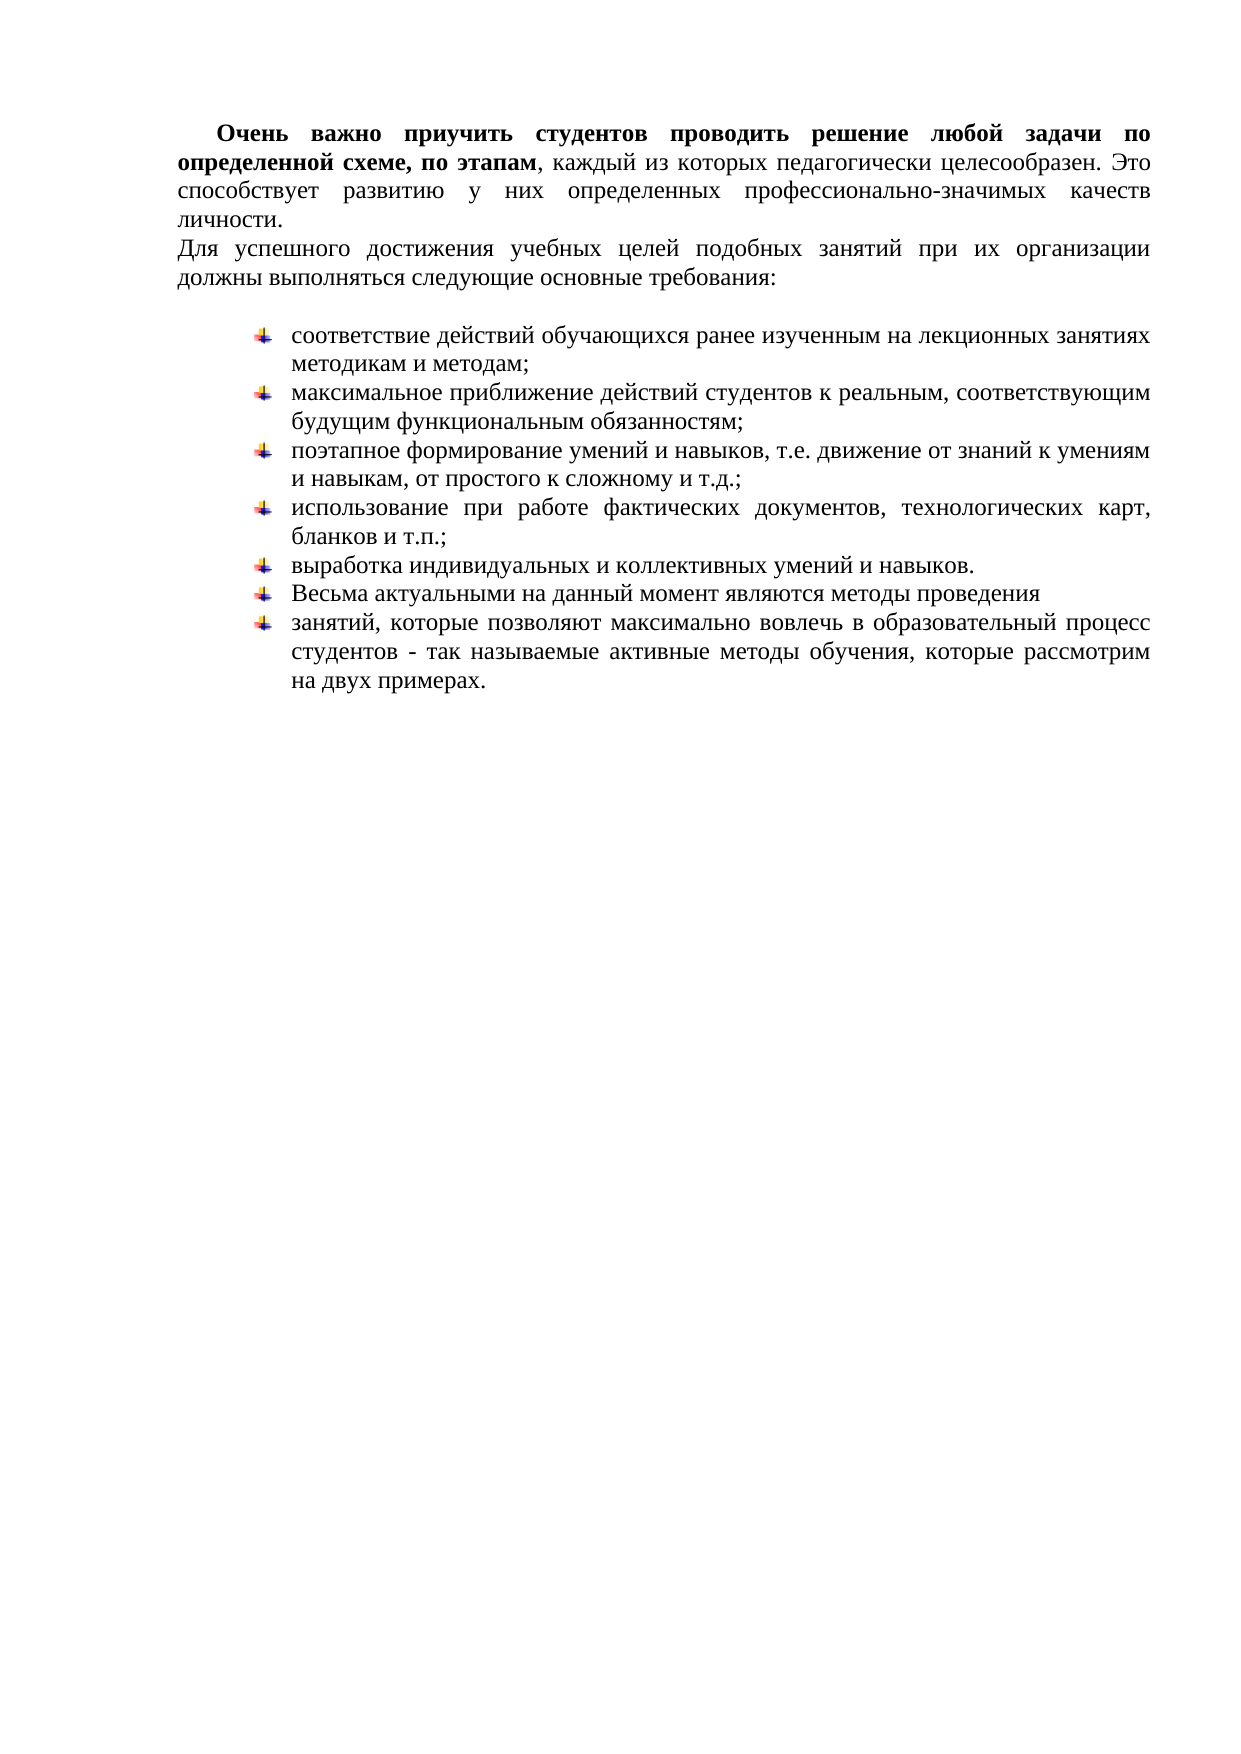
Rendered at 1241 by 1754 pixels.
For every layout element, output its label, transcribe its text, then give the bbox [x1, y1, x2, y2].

text Для успешного достижения учебных целей подобных занятий при их организации должны выполняться следующие основные требования: [177, 233, 1152, 291]
picture [254, 499, 272, 516]
picture [254, 585, 272, 602]
list выработка индивидуальных и коллективных умений и навыков. [254, 550, 1152, 578]
list соответствие действий обучающихся ранее изученным на лекционных занятиях методикам и методам; [254, 320, 1152, 377]
list максимальное приближение действий студентов к реальным, соответствующим будущим функциональным обязанностям; [254, 377, 1152, 435]
list использование при работе фактических документов, технологических карт, бланков и т.п.; [254, 492, 1152, 550]
list Весьма актуальными на данный момент являются методы проведения [254, 578, 1152, 607]
picture [254, 556, 272, 574]
text Очень важно приучить студентов проводить решение любой задачи по определенной схеме, по этапам, каждый из которых педагогически целесообразен. Это способствует развитию у них определенных профессионально-значимых качеств личности. [177, 118, 1152, 233]
picture [254, 326, 272, 344]
list поэтапное формирование умений и навыков, т.е. движение от знаний к умениям и навыкам, от простого к сложному и т.д.; [254, 435, 1152, 492]
picture [254, 614, 272, 631]
picture [254, 441, 272, 459]
picture [254, 384, 272, 401]
list занятий, которые позволяют максимально вовлечь в образовательный процесс студентов - так называемые активные методы обучения, которые рассмотрим на двух примерах. [254, 607, 1152, 693]
